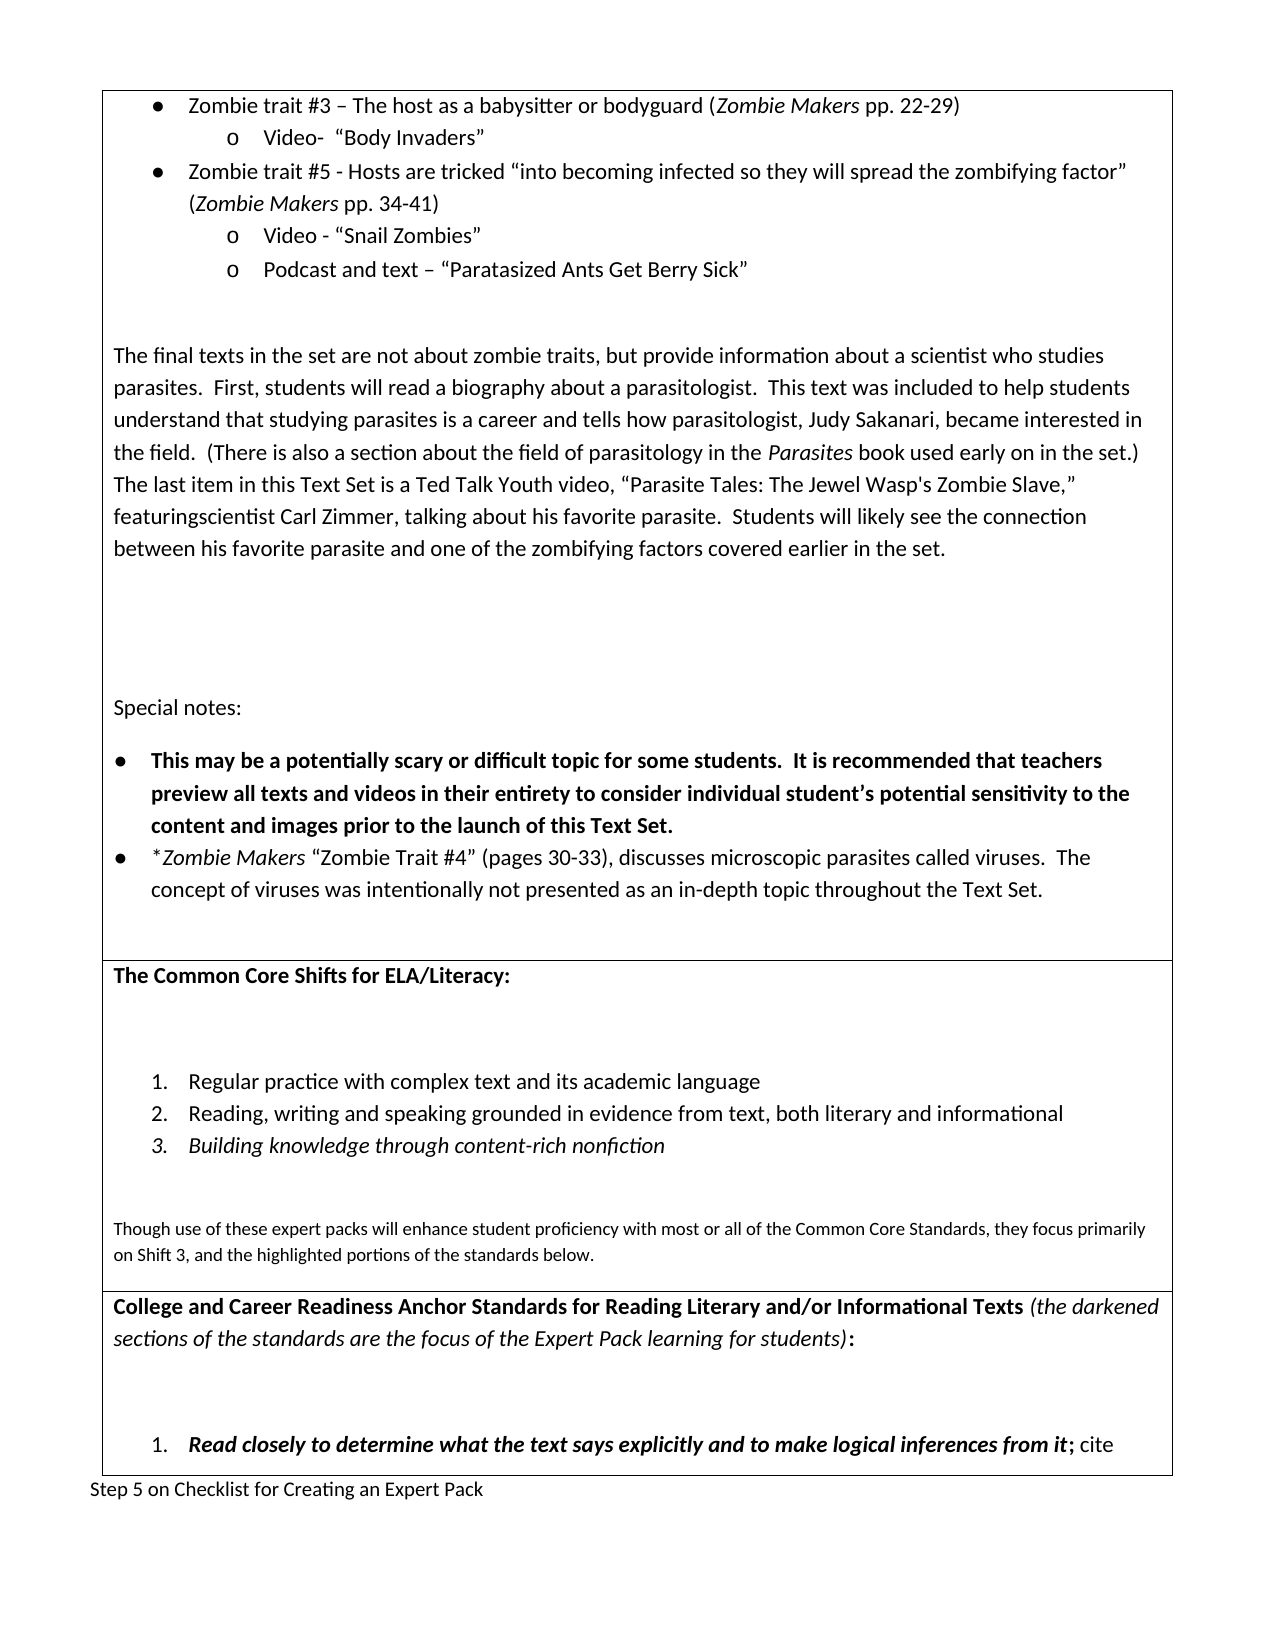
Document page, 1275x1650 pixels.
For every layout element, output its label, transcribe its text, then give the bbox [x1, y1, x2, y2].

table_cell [103, 91, 1172, 960]
table_cell The Common Core Shifts for ELA/Literacy: Regular practice with complex text and its academic language Reading, writing and speaking grounded in evidence from text, both literary and informational Building knowledge through content-rich nonfiction Though use of these expert packs will enhance student proficiency with most or all of the Common Core Standards, they focus primarily on Shift 3, and the highlighted portions of the standards below. [103, 961, 1172, 1291]
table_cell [103, 1292, 1172, 1475]
